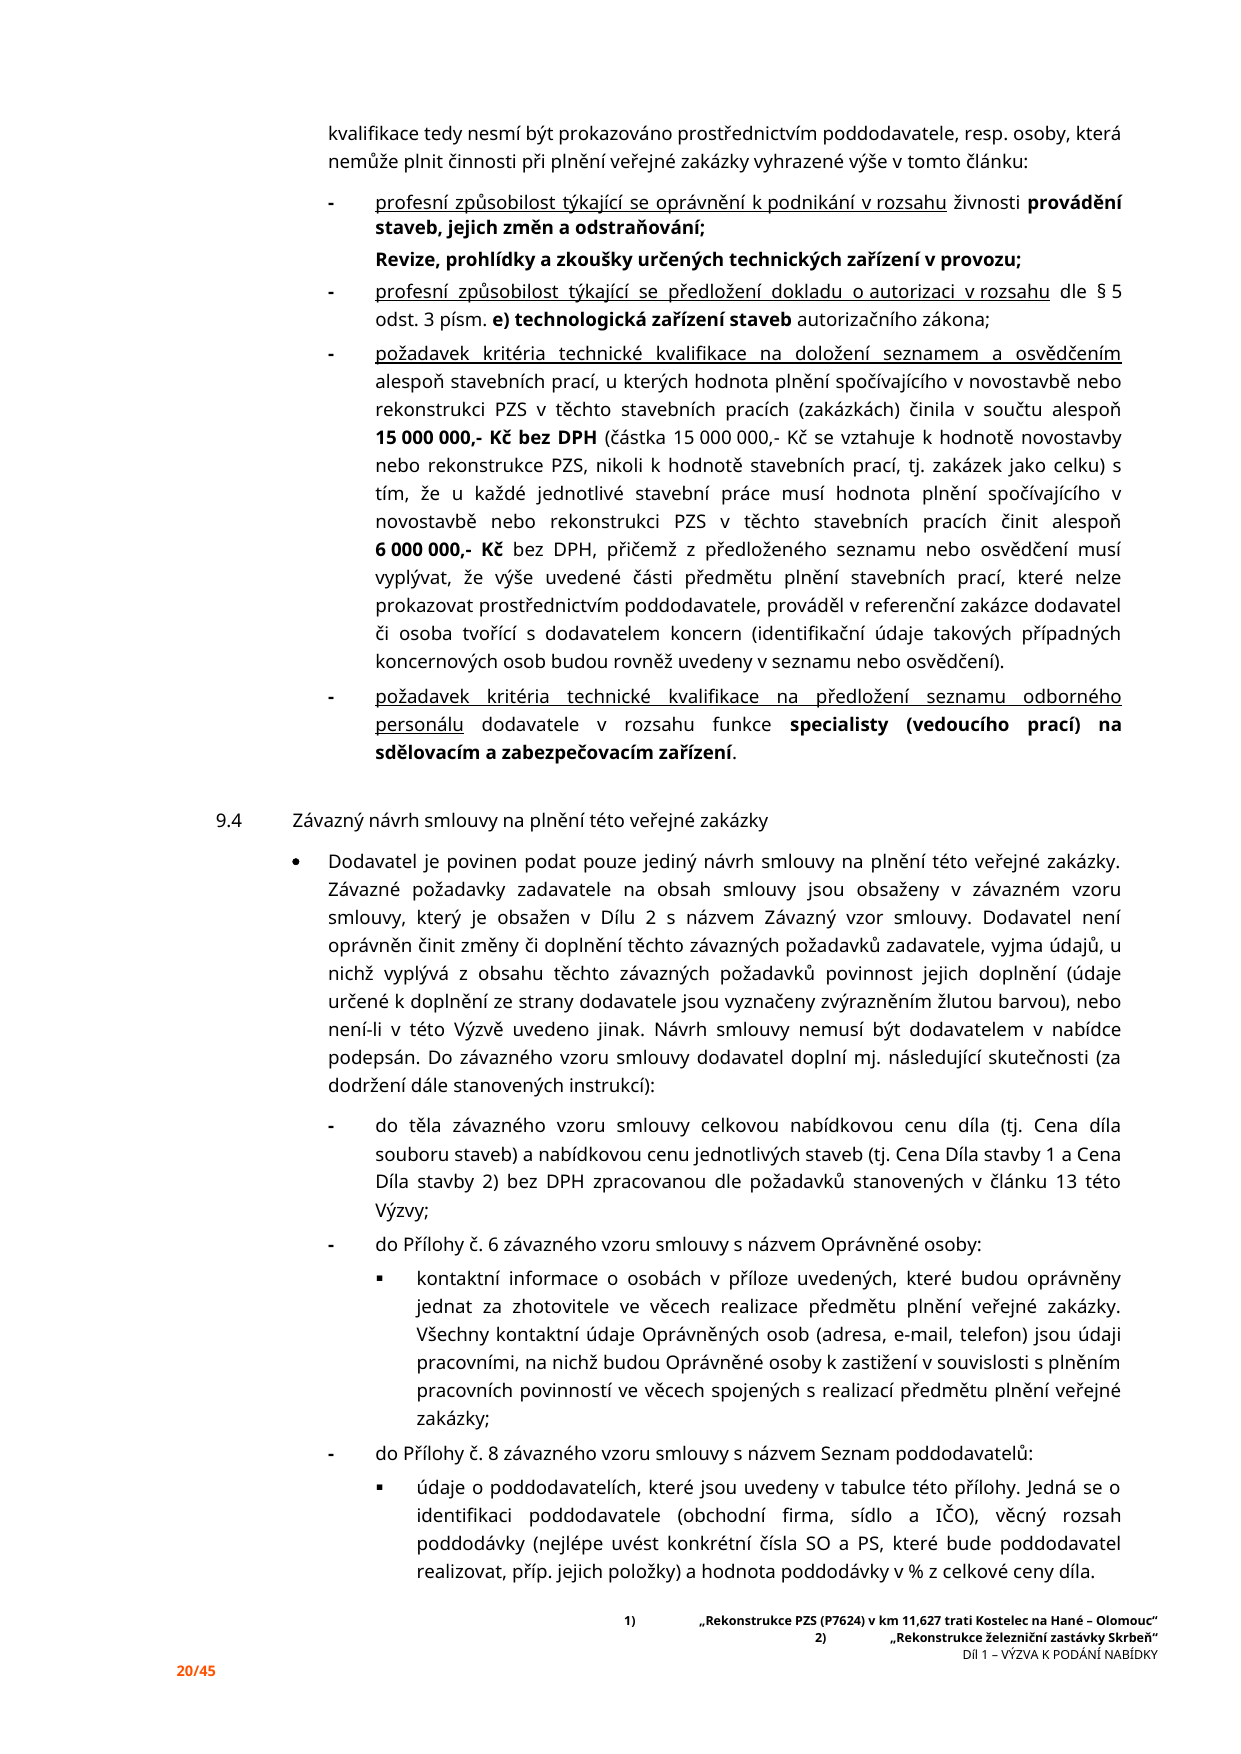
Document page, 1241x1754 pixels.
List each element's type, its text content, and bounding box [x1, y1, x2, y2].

text požadavek kritéria technické kvalifikace na předložení seznamu odborného personálu dodavatele v rozsahu funkce specialisty (vedoucího prací) na sdělovacím a zabezpečovacím zařízení. [328, 683, 1122, 764]
text profesní způsobilost týkající se předložení dokladu o autorizaci v rozsahu dle § 5 odst. 3 písm. e) technologická zařízení staveb autorizačního zákona; [328, 278, 1122, 332]
text údaje o poddodavatelích, které jsou uvedeny v tabulce této přílohy. Jedná se o identifikaci poddodavatele (obchodní firma, sídlo a IČO), věcný rozsah poddodávky (nejlépe uvést konkrétní čísla SO a PS, které bude poddodavatel realizovat, příp. jejich položky) a hodnota poddodávky v % z celkové ceny díla. [375, 1474, 1122, 1584]
text Závazný návrh smlouvy na plnění této veřejné zakázky [216, 808, 1122, 833]
text Dodavatel je povinen podat pouze jediný návrh smlouvy na plnění této veřejné zakázky. Závazné požadavky zadavatele na obsah smlouvy jsou obsaženy v závazném vzoru smlouvy, který je obsažen v Dílu 2 s názvem Závazný vzor smlouvy. Dodavatel není oprávněn činit změny či doplnění těchto závazných požadavků zadavatele, vyjma údajů, u nichž vyplývá z obsahu těchto závazných požadavků povinnost jejich doplnění (údaje určené k doplnění ze strany dodavatele jsou vyznačeny zvýrazněním žlutou barvou), nebo není-li v této Výzvě uvedeno jinak. Návrh smlouvy nemusí být dodavatelem v nabídce podepsán. Do závazného vzoru smlouvy dodavatel doplní mj. následující skutečnosti (za dodržení dále stanovených instrukcí): [292, 848, 1122, 1098]
text do těla závazného vzoru smlouvy celkovou nabídkovou cenu díla (tj. Cena díla souboru staveb) a nabídkovou cenu jednotlivých staveb (tj. Cena Díla stavby 1 a Cena Díla stavby 2) bez DPH zpracovanou dle požadavků stanovených v článku 13 této Výzvy; [328, 1113, 1122, 1222]
text profesní způsobilost týkající se oprávnění k podnikání v rozsahu živnosti provádění staveb, jejich změn a odstraňování; [328, 189, 1122, 240]
text do Přílohy č. 6 závazného vzoru smlouvy s názvem Oprávněné osoby: [328, 1231, 1122, 1257]
text do Přílohy č. 8 závazného vzoru smlouvy s názvem Seznam poddodavatelů: [328, 1440, 1122, 1465]
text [292, 121, 1122, 174]
text požadavek kritéria technické kvalifikace na doložení seznamem a osvědčením alespoň stavebních prací, u kterých hodnota plnění spočívajícího v novostavbě nebo rekonstrukci PZS v těchto stavebních pracích (zakázkách) činila v součtu alespoň 15 000 000,- Kč bez DPH (částka 15 000 000,- Kč se vztahuje k hodnotě novostavby nebo rekonstrukce PZS, nikoli k hodnotě stavebních prací, tj. zakázek jako celku) s tím, že u každé jednotlivé stavební práce musí hodnota plnění spočívajícího v novostavbě nebo rekonstrukci PZS v těchto stavebních pracích činit alespoň 6 000 000,- Kč bez DPH, přičemž z předloženého seznamu nebo osvědčení musí vyplývat, že výše uvedené části předmětu plnění stavebních prací, které nelze prokazovat prostřednictvím poddodavatele, prováděl v referenční zakázce dodavatel či osoba tvořící s dodavatelem koncern (identifikační údaje takových případných koncernových osob budou rovněž uvedeny v seznamu nebo osvědčení). [328, 341, 1122, 674]
list Revize, prohlídky a zkoušky určených technických zařízení v provozu; [375, 246, 1122, 272]
text kontaktní informace o osobách v příloze uvedených, které budou oprávněny jednat za zhotovitele ve věcech realizace předmětu plnění veřejné zakázky. Všechny kontaktní údaje Oprávněných osob (adresa, e-mail, telefon) jsou údaji pracovními, na nichž budou Oprávněné osoby k zastižení v souvislosti s plněním pracovních povinností ve věcech spojených s realizací předmětu plnění veřejné zakázky; [375, 1265, 1122, 1431]
